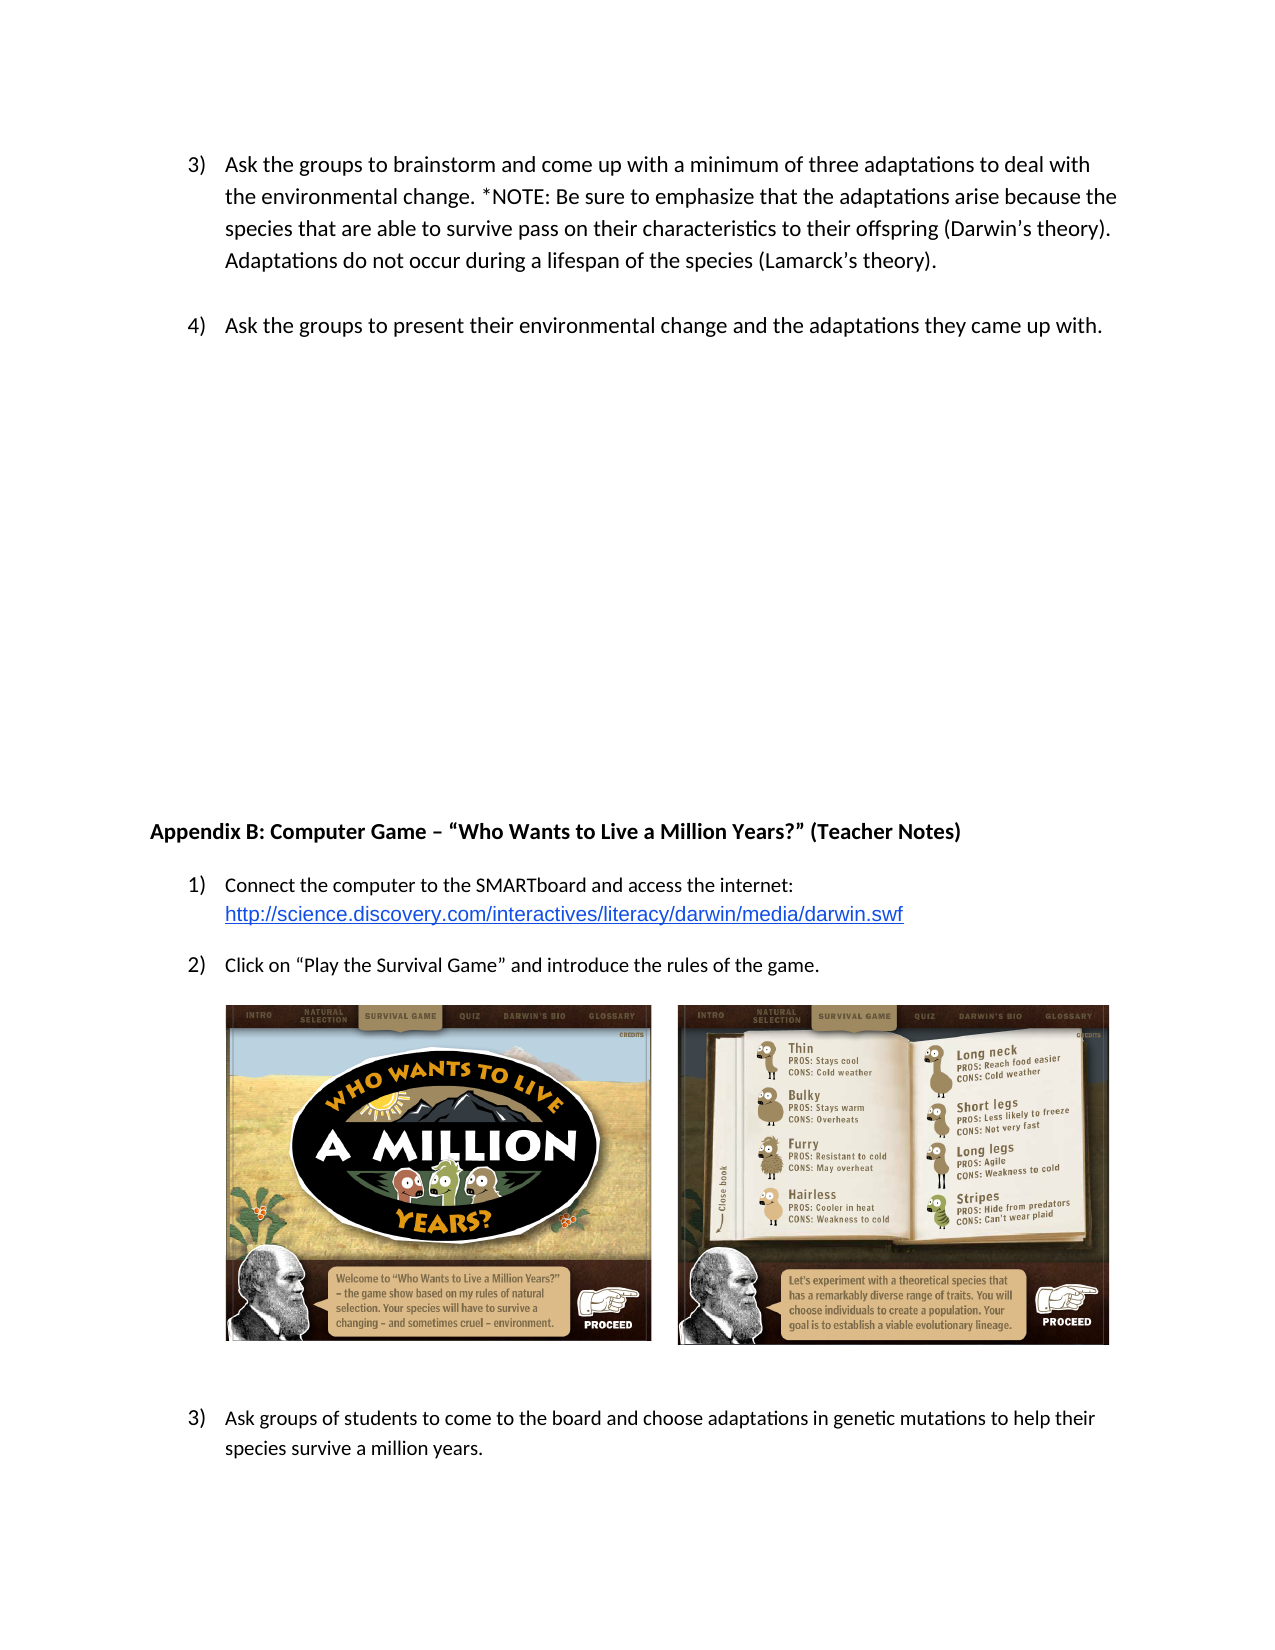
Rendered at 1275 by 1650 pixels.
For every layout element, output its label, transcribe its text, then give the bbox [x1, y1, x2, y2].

list Click on “Play the Survival Game” and introduce the rules of the game. [187, 950, 1125, 978]
list Ask the groups to brainstorm and come up with a minimum of three adaptations to deal with the environmental change. *NOTE: Be sure to emphasize that the adaptations arise because the species that are able to survive pass on their characteristics to their offspring (Darwin’s theory). Adaptations do not occur during a lifespan of the species (Lamarck’s theory). [187, 150, 1125, 274]
list Connect the computer to the SMARTboard and access the internet: http://science.discovery.com/interactives/literacy/darwin/media/darwin.swf [187, 870, 1125, 926]
picture [677, 1005, 1110, 1345]
picture [225, 1005, 652, 1341]
list Ask the groups to present their environmental change and the adaptations they came up with. [187, 311, 1125, 339]
list Ask groups of students to come to the board and choose adaptations in genetic mutations to help their species survive a million years. [187, 1403, 1125, 1460]
text Appendix B: Computer Game – “Who Wants to Live a Million Years?” (Teacher Notes) [150, 817, 1125, 845]
